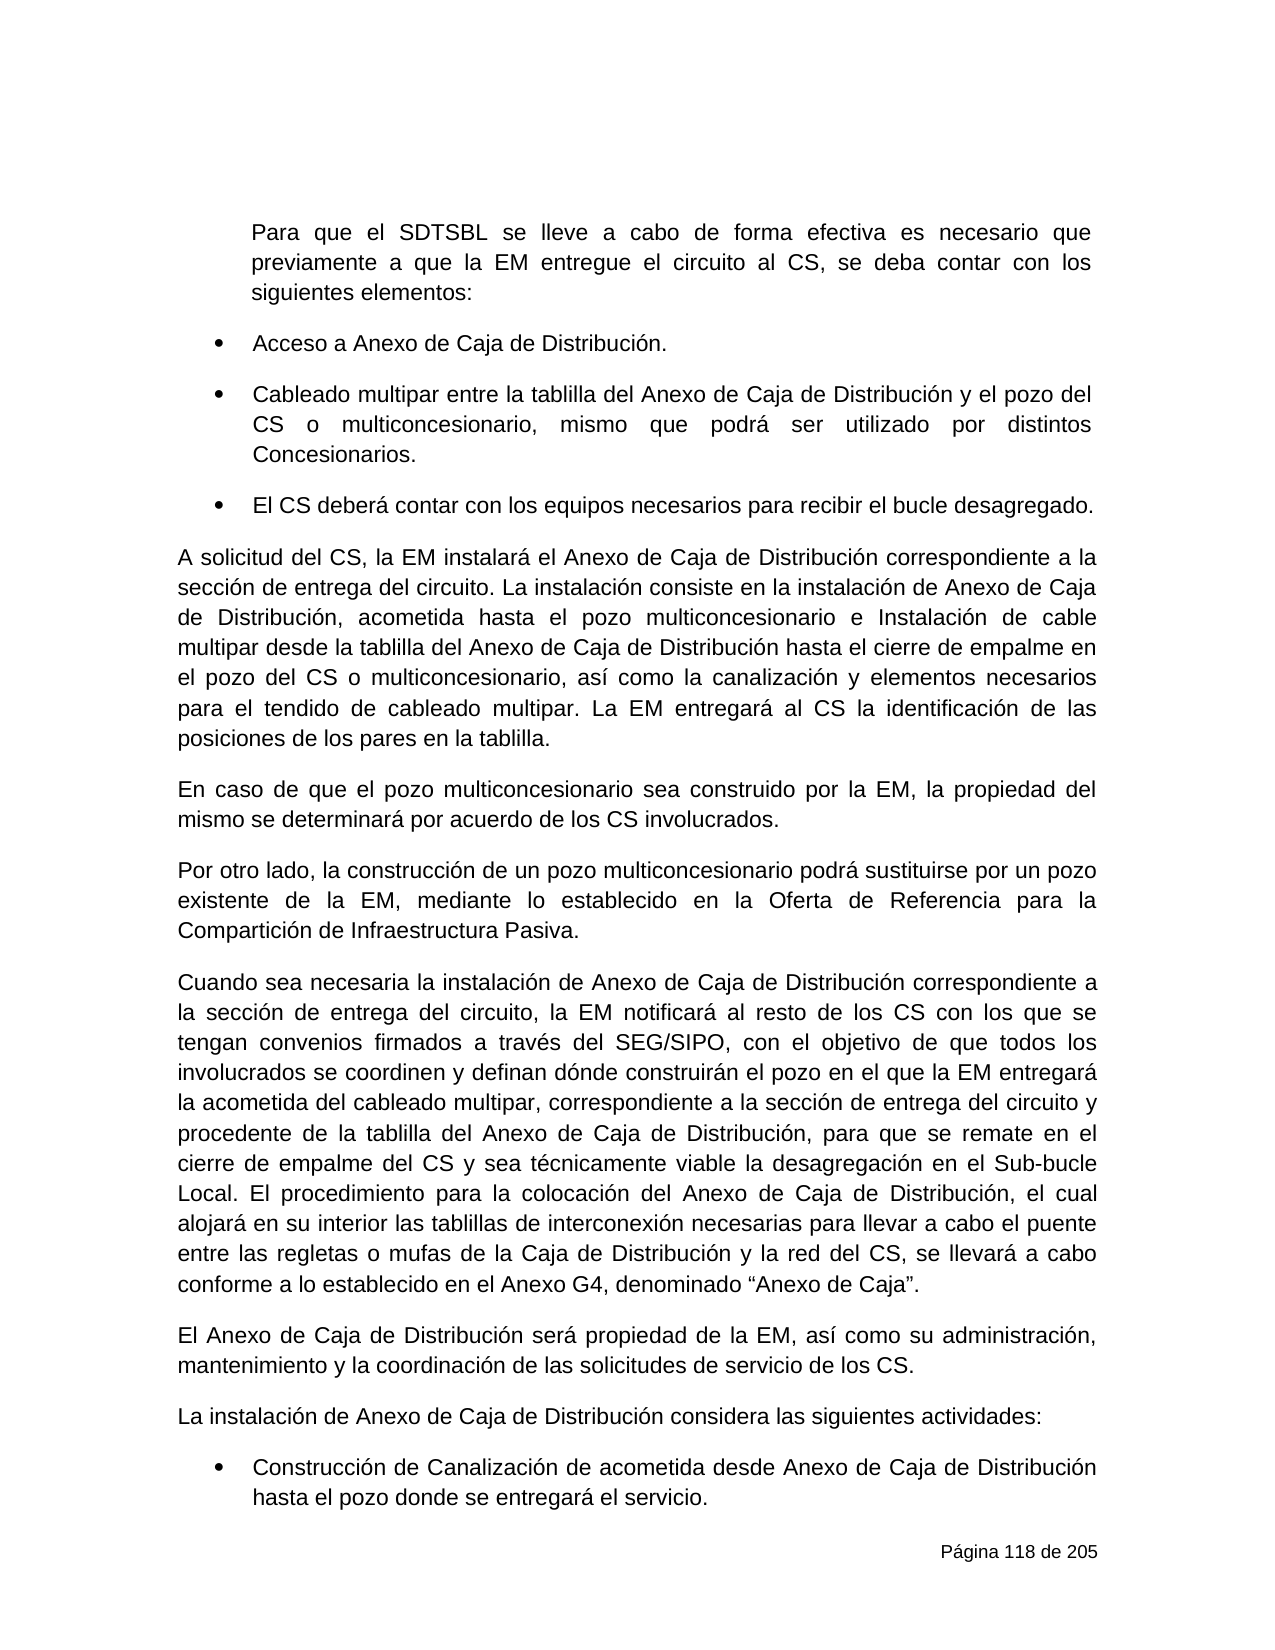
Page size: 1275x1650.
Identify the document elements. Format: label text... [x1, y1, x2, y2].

list Cableado multipar entre la tablilla del Anexo de Caja de Distribución y el pozo del CS o multiconcesionario, mismo que podrá ser utilizado por distintos Concesionarios. [215, 381, 1092, 468]
list Acceso a Anexo de Caja de Distribución. [215, 330, 1098, 356]
text Por otro lado, la construcción de un pozo multiconcesionario podrá sustituirse por un pozo existente de la EM, mediante lo establecido en la Oferta de Referencia para la Compartición de Infraestructura Pasiva. [177, 857, 1098, 944]
text En caso de que el pozo multiconcesionario sea construido por la EM, la propiedad del mismo se determinará por acuerdo de los CS involucrados. [177, 776, 1098, 832]
list Construcción de Canalización de acometida desde Anexo de Caja de Distribución hasta el pozo donde se entregará el servicio. [215, 1454, 1098, 1511]
text La instalación de Anexo de Caja de Distribución considera las siguientes actividades: [177, 1403, 1098, 1429]
text El Anexo de Caja de Distribución será propiedad de la EM, así como su administración, mantenimiento y la coordinación de las solicitudes de servicio de los CS. [177, 1322, 1098, 1378]
text Cuando sea necesaria la instalación de Anexo de Caja de Distribución correspondiente a la sección de entrega del circuito, la EM notificará al resto de los CS con los que se tengan convenios firmados a través del SEG/SIPO, con el objetivo de que todos los involucrados se coordinen y definan dónde construirán el pozo en el que la EM entregará la acometida del cableado multipar, correspondiente a la sección de entrega del circuito y procedente de la tablilla del Anexo de Caja de Distribución, para que se remate en el cierre de empalme del CS y sea técnicamente viable la desagregación en el Sub-bucle Local. El procedimiento para la colocación del Anexo de Caja de Distribución, el cual alojará en su interior las tablillas de interconexión necesarias para llevar a cabo el puente entre las regletas o mufas de la Caja de Distribución y la red del CS, se llevará a cabo conforme a lo establecido en el Anexo G4, denominado “Anexo de Caja”. [177, 968, 1098, 1297]
list El CS deberá contar con los equipos necesarios para recibir el bucle desagregado. [215, 492, 1098, 519]
text Para que el SDTSBL se lleve a cabo de forma efectiva es necesario que previamente a que la EM entregue el circuito al CS, se deba contar con los siguientes elementos: [251, 218, 1092, 305]
text A solicitud del CS, la EM instalará el Anexo de Caja de Distribución correspondiente a la sección de entrega del circuito. La instalación consiste en la instalación de Anexo de Caja de Distribución, acometida hasta el pozo multiconcesionario e Instalación de cable multipar desde la tablilla del Anexo de Caja de Distribución hasta el cierre de empalme en el pozo del CS o multiconcesionario, así como la canalización y elementos necesarios para el tendido de cableado multipar. La EM entregará al CS la identificación de las posiciones de los pares en la tablilla. [177, 543, 1098, 751]
